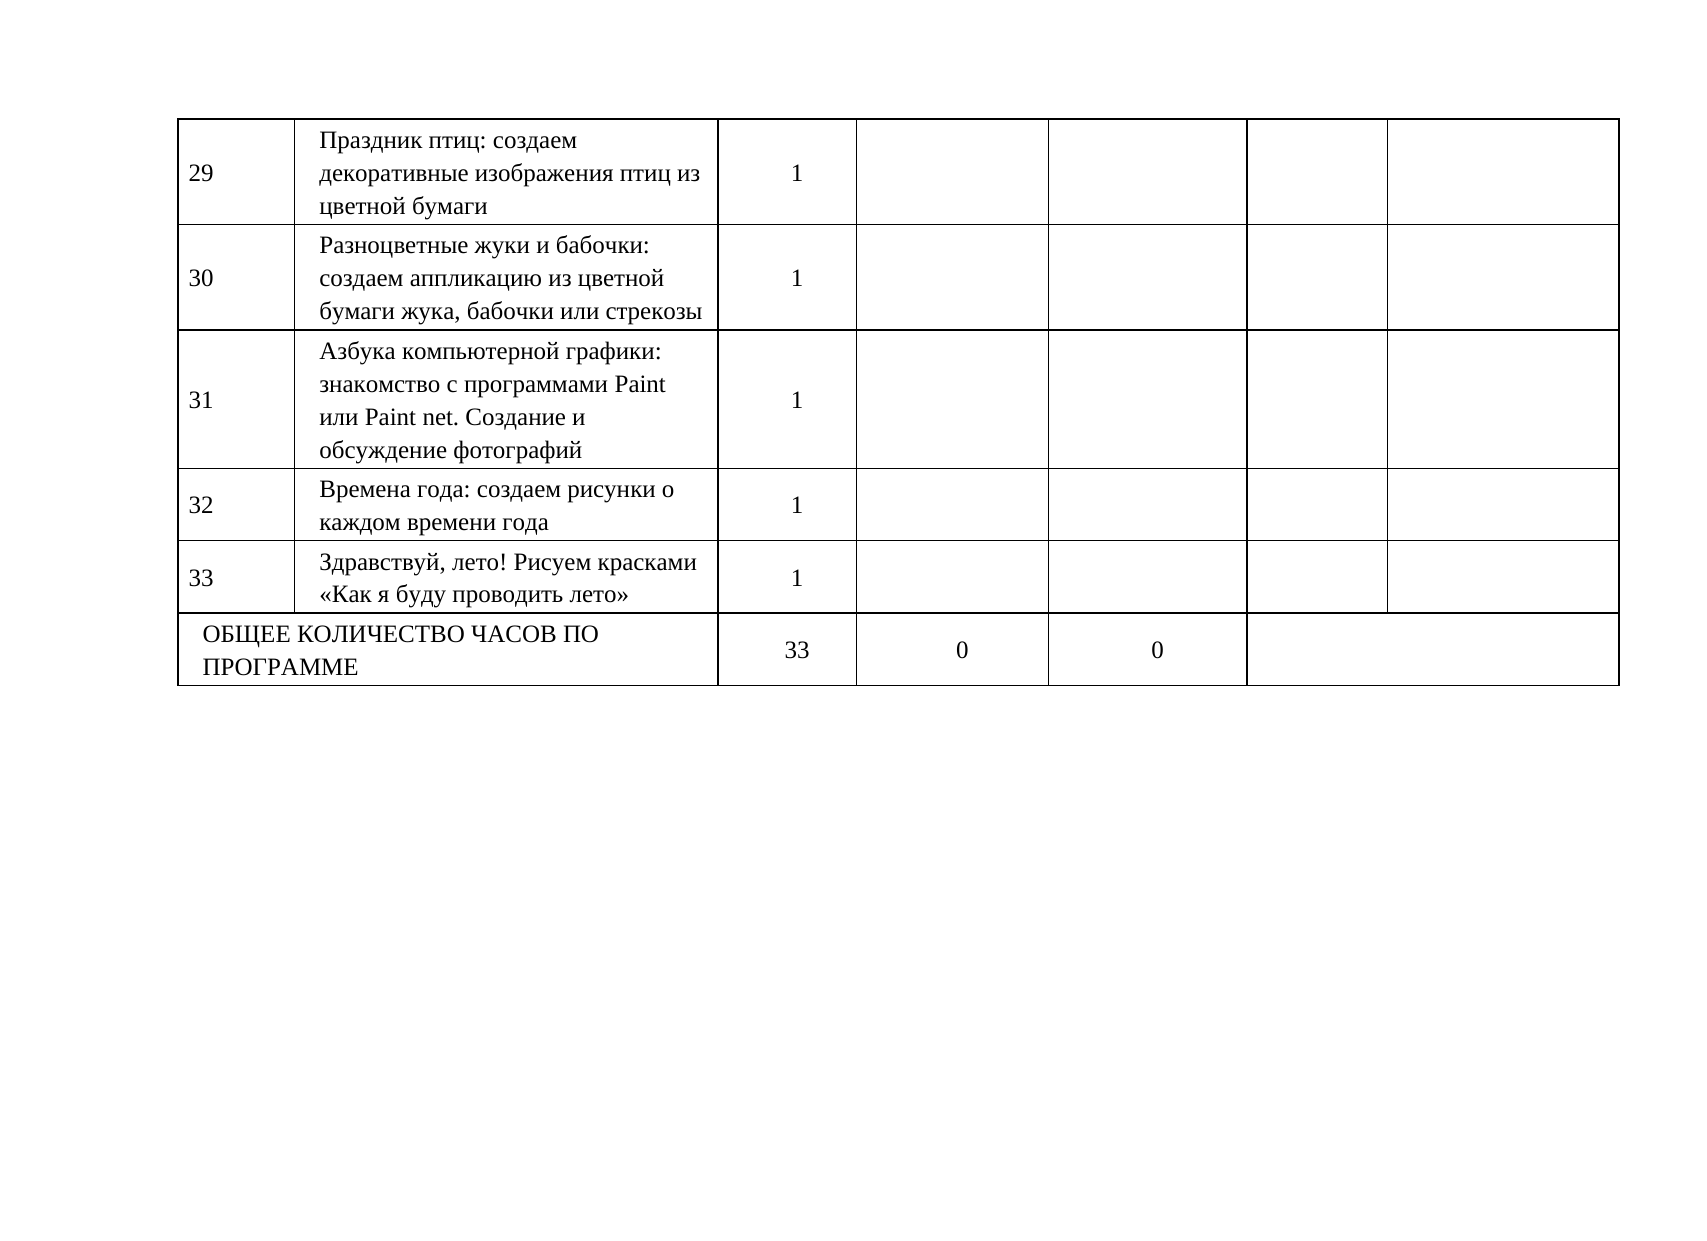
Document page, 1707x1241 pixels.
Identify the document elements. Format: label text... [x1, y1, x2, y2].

table_cell [1248, 331, 1387, 467]
table_cell Разноцветные жуки и бабочки: создаем аппликацию из цветной бумаги жука, бабочки или стрекозы [295, 225, 717, 329]
table_cell Здравствуй, лето! Рисуем красками «Как я буду проводить лето» [295, 541, 717, 612]
table_cell [1248, 225, 1387, 329]
table_cell 30 [179, 225, 294, 329]
table_cell [1248, 469, 1387, 540]
table_cell 32 [179, 469, 294, 540]
table_cell [857, 331, 1048, 467]
table_cell [1248, 120, 1387, 223]
table_cell [1049, 541, 1246, 612]
table_cell [857, 120, 1048, 223]
table_cell 1 [719, 120, 856, 223]
table_cell 33 [179, 541, 294, 612]
table_cell [1049, 469, 1246, 540]
table_cell [1049, 120, 1246, 223]
table_cell [1248, 541, 1387, 612]
table_cell [1388, 541, 1618, 612]
table_cell [1388, 120, 1618, 223]
table_cell 0 [857, 614, 1048, 684]
table_cell [1388, 469, 1618, 540]
table_cell [1388, 225, 1618, 329]
table_cell [1049, 225, 1246, 329]
table_cell [857, 469, 1048, 540]
table_cell ОБЩЕЕ КОЛИЧЕСТВО ЧАСОВ ПО ПРОГРАММЕ [179, 614, 717, 684]
table_cell [1388, 331, 1618, 467]
table_cell [1248, 614, 1618, 684]
table_cell [857, 541, 1048, 612]
table_cell 1 [719, 541, 856, 612]
table_cell 0 [1049, 614, 1246, 684]
table_cell [857, 225, 1048, 329]
table_cell Азбука компьютерной графики: знакомство с программами Paint или Paint net. Создание и обсуждение фотографий [295, 331, 717, 467]
table_cell 1 [719, 469, 856, 540]
table_cell 31 [179, 331, 294, 467]
table_cell [1049, 331, 1246, 467]
table_cell 33 [719, 614, 856, 684]
table_cell Времена года: создаем рисунки о каждом времени года [295, 469, 717, 540]
table_cell 1 [719, 225, 856, 329]
table_cell 29 [179, 120, 294, 223]
table_cell 1 [719, 331, 856, 467]
table_cell Праздник птиц: создаем декоративные изображения птиц из цветной бумаги [295, 120, 717, 223]
